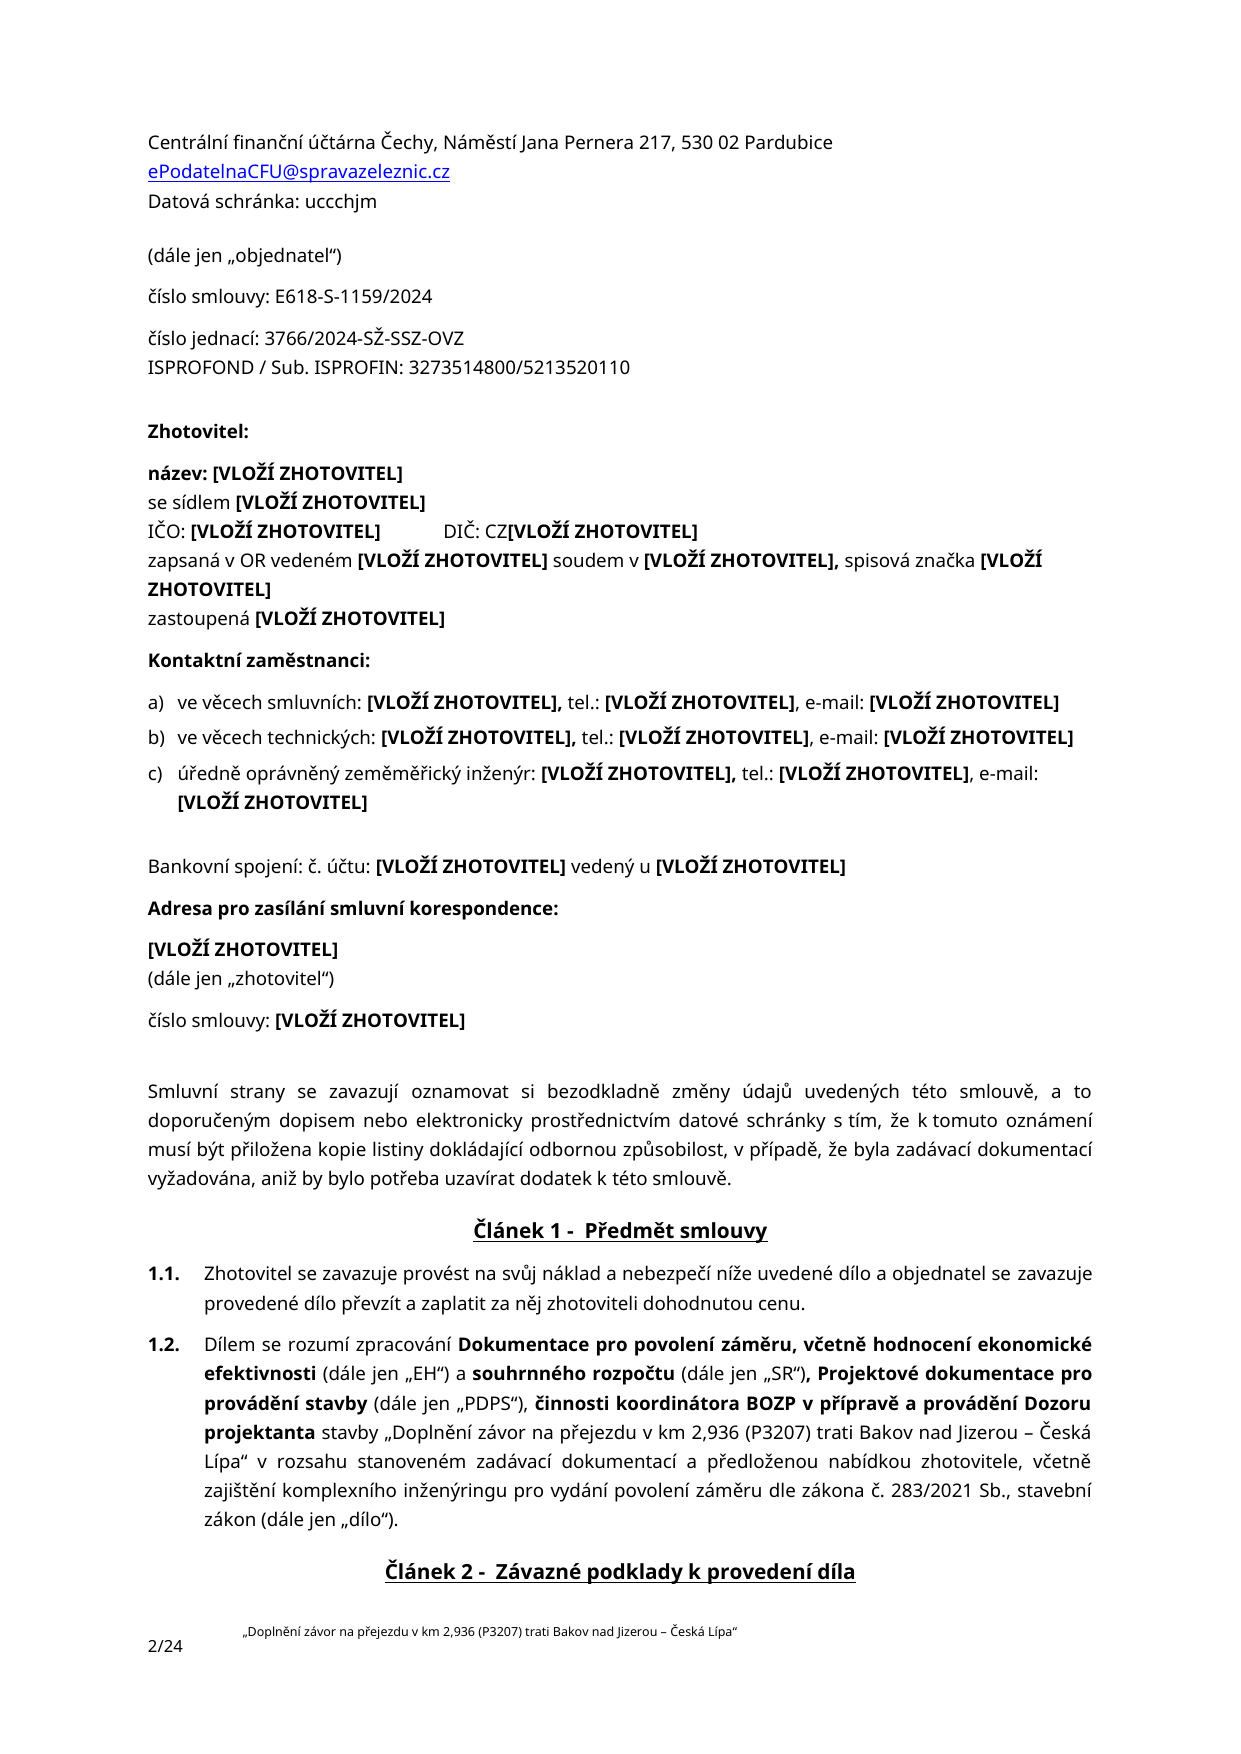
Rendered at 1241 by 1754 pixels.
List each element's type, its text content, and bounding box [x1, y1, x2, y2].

text ePodatelnaCFU@spravazeleznic.cz [148, 156, 1092, 185]
text Zhotovitel: [148, 418, 1092, 444]
list ve věcech smluvních: [VLOŽÍ ZHOTOVITEL], tel.: [VLOŽÍ ZHOTOVITEL], e-mail: [VLOŽÍ ZHOTOVITEL] [148, 686, 1092, 715]
text Datová schránka: uccchjm [148, 185, 1092, 214]
text (dále jen „objednatel“) [148, 239, 1092, 268]
text ISPROFOND / Sub. ISPROFIN: 3273514800/5213520110 [148, 351, 1092, 381]
text Adresa pro zasílání smluvní korespondence: [148, 892, 1092, 921]
text Článek 2 - Závazné podklady k provedení díla [148, 1557, 1092, 1586]
text Článek 1 - Předmět smlouvy [148, 1217, 1092, 1245]
text IČO: [VLOŽÍ ZHOTOVITEL] DIČ: CZ[VLOŽÍ ZHOTOVITEL] [148, 515, 1092, 544]
text [VLOŽÍ ZHOTOVITEL] [148, 933, 1092, 962]
text zastoupená [VLOŽÍ ZHOTOVITEL] [148, 602, 1092, 632]
text číslo smlouvy: [VLOŽÍ ZHOTOVITEL] [148, 1004, 1092, 1033]
text název: [VLOŽÍ ZHOTOVITEL] [148, 457, 1092, 486]
text Kontaktní zaměstnanci: [148, 644, 1092, 673]
list úředně oprávněný zeměměřický inženýr: [VLOŽÍ ZHOTOVITEL], tel.: [VLOŽÍ ZHOTOVITEL], e-mail: [VLOŽÍ ZHOTOVITEL] [148, 757, 1092, 815]
text (dále jen „zhotovitel“) [148, 962, 1092, 992]
text 1.2. Dílem se rozumí zpracování Dokumentace pro povolení záměru, včetně hodnocení ekonomické efektivnosti (dále jen „EH“) a souhrnného rozpočtu (dále jen „SR“), Projektové dokumentace pro provádění stavby (dále jen „PDPS“), činnosti koordinátora BOZP v přípravě a provádění Dozoru projektanta stavby „Doplnění závor na přejezdu v km 2,936 (P3207) trati Bakov nad Jizerou – Česká Lípa“ v rozsahu stanoveném zadávací dokumentací a předloženou nabídkou zhotovitele, včetně zajištění komplexního inženýringu pro vydání povolení záměru dle zákona č. 283/2021 Sb., stavební zákon (dále jen „dílo“). [148, 1328, 1092, 1532]
text Smluvní strany se zavazují oznamovat si bezodkladně změny údajů uvedených této smlouvě, a to doporučeným dopisem nebo elektronicky prostřednictvím datové schránky s tím, že k tomuto oznámení musí být přiložena kopie listiny dokládající odbornou způsobilost, v případě, že byla zadávací dokumentací vyžadována, aniž by bylo potřeba uzavírat dodatek k této smlouvě. [148, 1075, 1092, 1192]
text Bankovní spojení: č. účtu: [VLOŽÍ ZHOTOVITEL] vedený u [VLOŽÍ ZHOTOVITEL] [148, 850, 1092, 879]
text číslo jednací: 3766/2024-SŽ-SSZ-OVZ [148, 322, 1092, 351]
text číslo smlouvy: E618-S-1159/2024 [148, 281, 1092, 310]
text Centrální finanční účtárna Čechy, Náměstí Jana Pernera 217, 530 02 Pardubice [148, 126, 1092, 156]
list ve věcech technických: [VLOŽÍ ZHOTOVITEL], tel.: [VLOŽÍ ZHOTOVITEL], e-mail: [VLOŽÍ ZHOTOVITEL] [148, 721, 1092, 750]
text zapsaná v OR vedeném [VLOŽÍ ZHOTOVITEL] soudem v [VLOŽÍ ZHOTOVITEL], spisová značka [VLOŽÍ ZHOTOVITEL] [148, 544, 1092, 602]
text 1.1. Zhotovitel se zavazuje provést na svůj náklad a nebezpečí níže uvedené dílo a objednatel se zavazuje provedené dílo převzít a zaplatit za něj zhotoviteli dohodnutou cenu. [148, 1257, 1092, 1316]
text se sídlem [VLOŽÍ ZHOTOVITEL] [148, 486, 1092, 515]
